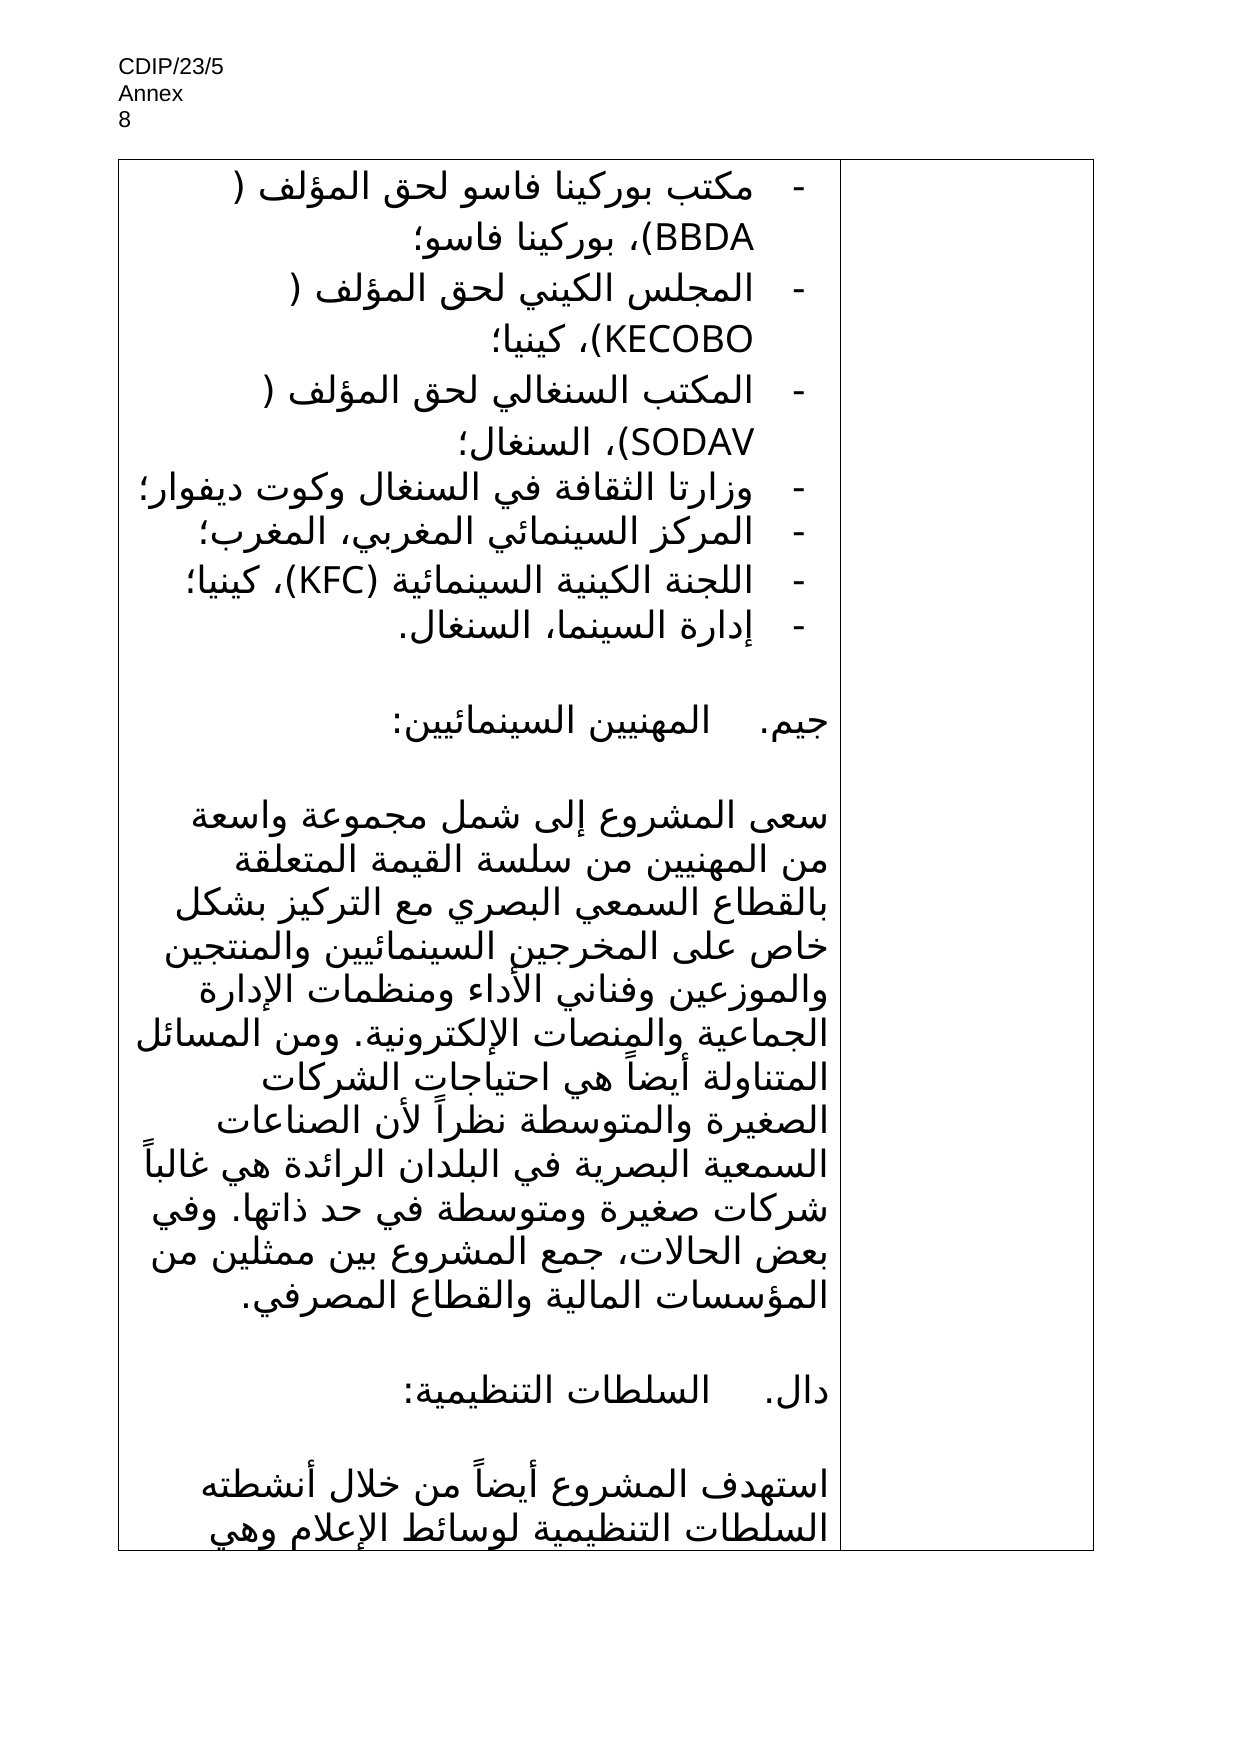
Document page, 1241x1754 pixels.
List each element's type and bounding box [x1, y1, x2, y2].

table_cell [119, 160, 840, 1550]
table_cell [841, 160, 1093, 1550]
